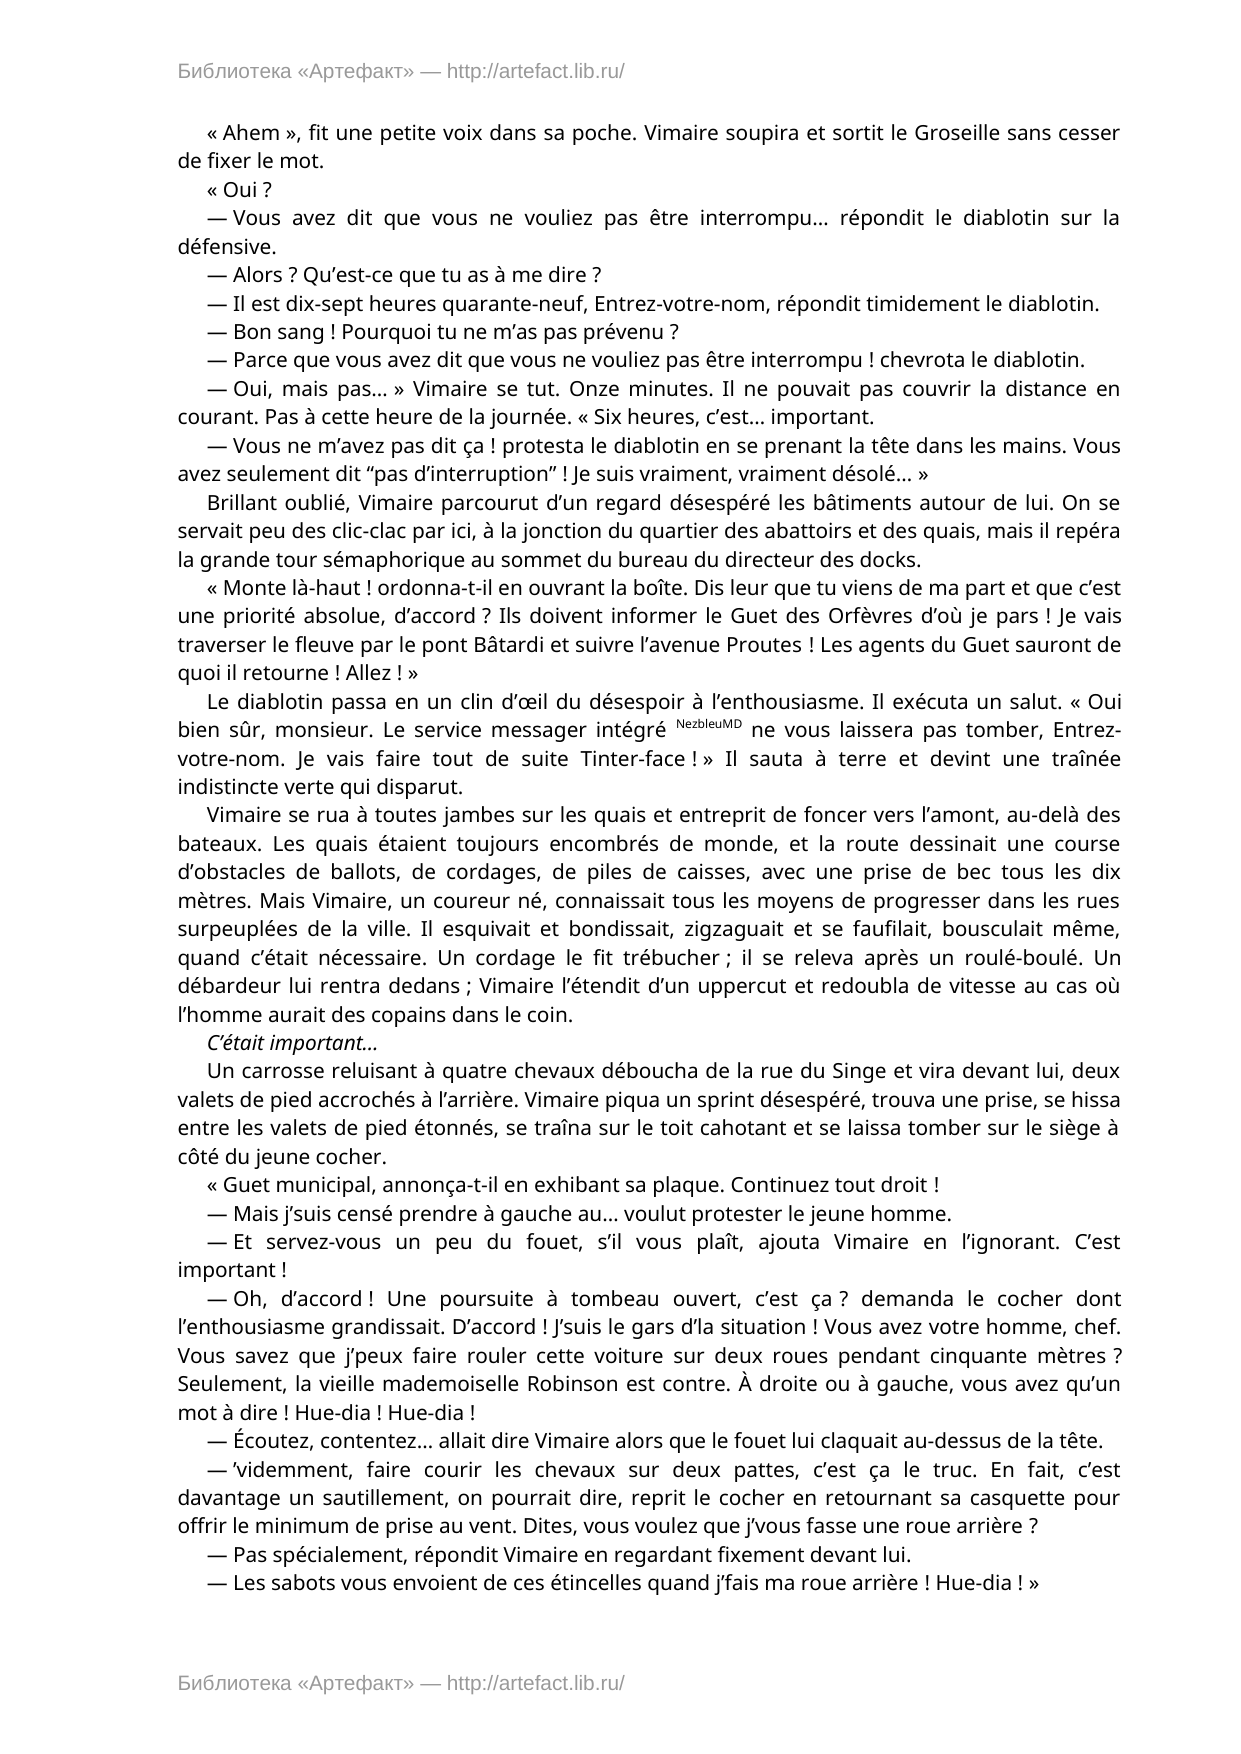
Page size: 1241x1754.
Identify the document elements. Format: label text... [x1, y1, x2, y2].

text — Oh, d’accord ! Une poursuite à tombeau ouvert, c’est ça ? demanda le cocher dont l’enthousiasme grandissait. D’accord ! J’suis le gars d’la situation ! Vous avez votre homme, chef. Vous savez que j’peux faire rouler cette voiture sur deux roues pendant cinquante mètres ? Seulement, la vieille mademoiselle Robinson est contre. À droite ou à gauche, vous avez qu’un mot à dire ! Hue-dia ! Hue-dia ! [177, 1284, 1122, 1426]
text — Et servez-vous un peu du fouet, s’il vous plaît, ajouta Vimaire en l’ignorant. C’est important ! [177, 1227, 1122, 1284]
text « Ahem », fit une petite voix dans sa poche. Vimaire soupira et sortit le Groseille sans cesser de fixer le mot. [177, 118, 1122, 175]
text — Pas spécialement, répondit Vimaire en regardant fixement devant lui. [177, 1540, 1122, 1568]
text — Bon sang ! Pourquoi tu ne m’as pas prévenu ? [177, 317, 1122, 346]
text — ’videmment, faire courir les chevaux sur deux pattes, c’est ça le truc. En fait, c’est davantage un sautillement, on pourrait dire, reprit le cocher en retournant sa casquette pour offrir le minimum de prise au vent. Dites, vous voulez que j’vous fasse une roue arrière ? [177, 1455, 1122, 1540]
text Un carrosse reluisant à quatre chevaux déboucha de la rue du Singe et vira devant lui, deux valets de pied accrochés à l’arrière. Vimaire piqua un sprint désespéré, trouva une prise, se hissa entre les valets de pied étonnés, se traîna sur le toit cahotant et se laissa tomber sur le siège à côté du jeune cocher. [177, 1057, 1122, 1170]
text — Alors ? Qu’est-ce que tu as à me dire ? [177, 260, 1122, 289]
text « Monte là-haut ! ordonna-t-il en ouvrant la boîte. Dis leur que tu viens de ma part et que c’est une priorité absolue, d’accord ? Ils doivent informer le Guet des Orfèvres d’où je pars ! Je vais traverser le fleuve par le pont Bâtardi et suivre l’avenue Proutes ! Les agents du Guet sauront de quoi il retourne ! Allez ! » [177, 573, 1122, 687]
text — Vous avez dit que vous ne vouliez pas être interrompu… répondit le diablotin sur la défensive. [177, 203, 1122, 260]
text Brillant oublié, Vimaire parcourut d’un regard désespéré les bâtiments autour de lui. On se servait peu des clic-clac par ici, à la jonction du quartier des abattoirs et des quais, mais il repéra la grande tour sémaphorique au sommet du bureau du directeur des docks. [177, 488, 1122, 573]
text — Les sabots vous envoient de ces étincelles quand j’fais ma roue arrière ! Hue-dia ! » [177, 1568, 1122, 1597]
text Vimaire se rua à toutes jambes sur les quais et entreprit de foncer vers l’amont, au-delà des bateaux. Les quais étaient toujours encombrés de monde, et la route dessinait une course d’obstacles de ballots, de cordages, de piles de caisses, avec une prise de bec tous les dix mètres. Mais Vimaire, un coureur né, connaissait tous les moyens de progresser dans les rues surpeuplées de la ville. Il esquivait et bondissait, zigzaguait et se faufilait, bousculait même, quand c’était nécessaire. Un cordage le fit trébucher ; il se releva après un roulé-boulé. Un débardeur lui rentra dedans ; Vimaire l’étendit d’un uppercut et redoubla de vitesse au cas où l’homme aurait des copains dans le coin. [177, 801, 1122, 1028]
text « Guet municipal, annonça-t-il en exhibant sa plaque. Continuez tout droit ! [177, 1170, 1122, 1199]
text « Oui ? [177, 175, 1122, 203]
text — Oui, mais pas… » Vimaire se tut. Onze minutes. Il ne pouvait pas couvrir la distance en courant. Pas à cette heure de la journée. « Six heures, c’est… important. [177, 374, 1122, 431]
text — Il est dix-sept heures quarante-neuf, Entrez-votre-nom, répondit timidement le diablotin. [177, 289, 1122, 317]
text C’était important… [177, 1028, 1122, 1057]
text — Écoutez, contentez… allait dire Vimaire alors que le fouet lui claquait au-dessus de la tête. [177, 1426, 1122, 1455]
text — Vous ne m’avez pas dit ça ! protesta le diablotin en se prenant la tête dans les mains. Vous avez seulement dit “pas d’interruption” ! Je suis vraiment, vraiment désolé… » [177, 431, 1122, 488]
text — Parce que vous avez dit que vous ne vouliez pas être interrompu ! chevrota le diablotin. [177, 346, 1122, 374]
text — Mais j’suis censé prendre à gauche au… voulut protester le jeune homme. [177, 1199, 1122, 1227]
text Le diablotin passa en un clin d’œil du désespoir à l’enthousiasme. Il exécuta un salut. « Oui bien sûr, monsieur. Le service messager intégré NezbleuMD ne vous laissera pas tomber, Entrez-votre-nom. Je vais faire tout de suite Tinter-face ! » Il sauta à terre et devint une traînée indistincte verte qui disparut. [177, 687, 1122, 801]
